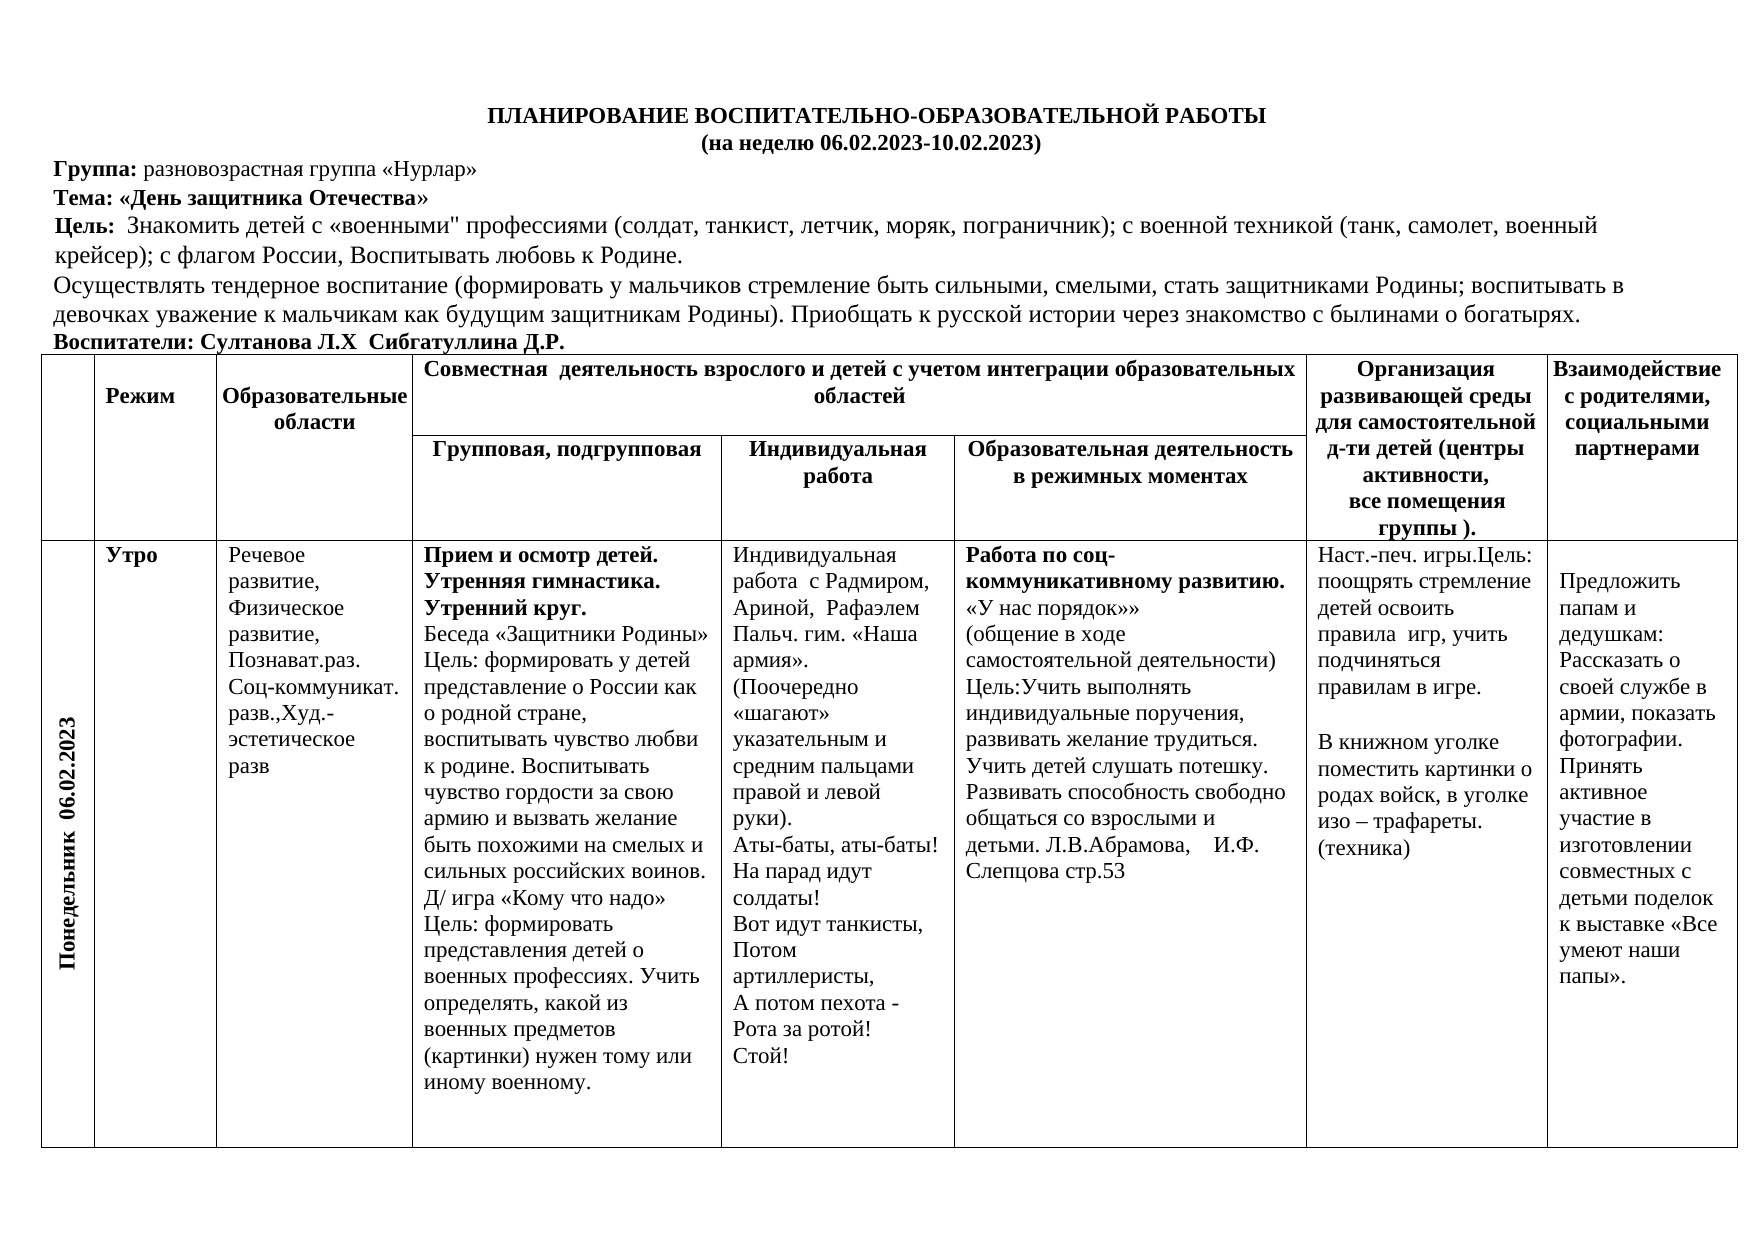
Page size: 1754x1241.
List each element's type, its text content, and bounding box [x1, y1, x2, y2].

table_cell Групповая, подгрупповая [413, 436, 721, 540]
table_header Образовательные области [217, 355, 412, 540]
text Группа: разновозрастная группа «Нурлар» [53, 155, 1689, 182]
table_cell Образовательная деятельность в режимных моментах [955, 436, 1306, 540]
table_header [42, 355, 94, 540]
table_header Режим [95, 355, 216, 540]
table_header Совместная деятельность взрослого и детей с учетом интеграции образовательных областей [413, 355, 1306, 434]
table_cell Утро [95, 541, 216, 1147]
text Цель: Знакомить детей с «военными" профессиями (солдат, танкист, летчик, моряк, пограничник); с военной техникой (танк, самолет, военный крейсер); с флагом России, Воспитывать любовь к Родине. [54, 210, 1697, 269]
table_cell Работа по соц-коммуникативному развитию. «У нас порядок»» (общение в ходе самостоятельной деятельности) Цель:Учить выполнять индивидуальные поручения, развивать желание трудиться. Учить детей слушать потешку. Развивать способность свободно общаться со взрослыми и детьми. Л.В.Абрамова, И.Ф. Слепцова стр.53 [955, 541, 1306, 1147]
text Тема: «День защитника Отечества» [53, 182, 1701, 210]
table_header Организация развивающей среды для самостоятельной д-ти детей (центры активности, все помещения группы ). [1307, 355, 1547, 540]
text ПЛАНИРОВАНИЕ ВОСПИТАТЕЛЬНО-ОБРАЗОВАТЕЛЬНОЙ РАБОТЫ [53, 102, 1689, 129]
table_cell Индивидуальная работа с Радмиром, Ариной, Рафаэлем Пальч. гим. «Наша армия». (Поочередно «шагают» указательным и средним пальцами правой и левой руки). Аты-баты, аты-баты! На парад идут солдаты! Вот идут танкисты, Потом артиллеристы, А потом пехота - Рота за ротой! Стой! [722, 541, 954, 1147]
table_cell Прием и осмотр детей. Утренняя гимнастика. Утренний круг. Беседа «Защитники Родины» Цель: формировать у детей представление о России как о родной стране, воспитывать чувство любви к родине. Воспитывать чувство гордости за свою армию и вызвать желание быть похожими на смелых и сильных российских воинов. Д/ игра «Кому что надо» Цель: формировать представления детей о военных профессиях. Учить определять, какой из военных предметов (картинки) нужен тому или иному военному. [413, 541, 721, 1147]
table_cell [42, 541, 94, 1147]
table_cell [1548, 541, 1737, 1147]
text Осуществлять тендерное воспитание (формировать у мальчиков стремление быть сильными, смелыми, стать защитниками Родины; воспитывать в девочках уважение к мальчикам как будущим защитникам Родины). Приобщать к русской истории через знакомство с былинами о богатырях. [53, 271, 1701, 328]
table_header Взаимодействие с родителями, социальными партнерами [1548, 355, 1737, 540]
table_cell Речевое развитие, Физическое развитие, Познават.раз. Соц-коммуникат. разв.,Худ.-эстетическое разв [217, 541, 412, 1147]
text Воспитатели: Султанова Л.Х Сибгатуллина Д.Р. [53, 328, 1701, 354]
table_cell Наст.-печ. игры.Цель: поощрять стремление детей освоить правила игр, учить подчиняться правилам в игре. В книжном уголке поместить картинки о родах войск, в уголке изо – трафареты. (техника) [1307, 541, 1547, 1147]
text (на неделю 06.02.2023-10.02.2023) [53, 129, 1689, 155]
table_cell Индивидуальная работа [722, 436, 954, 540]
